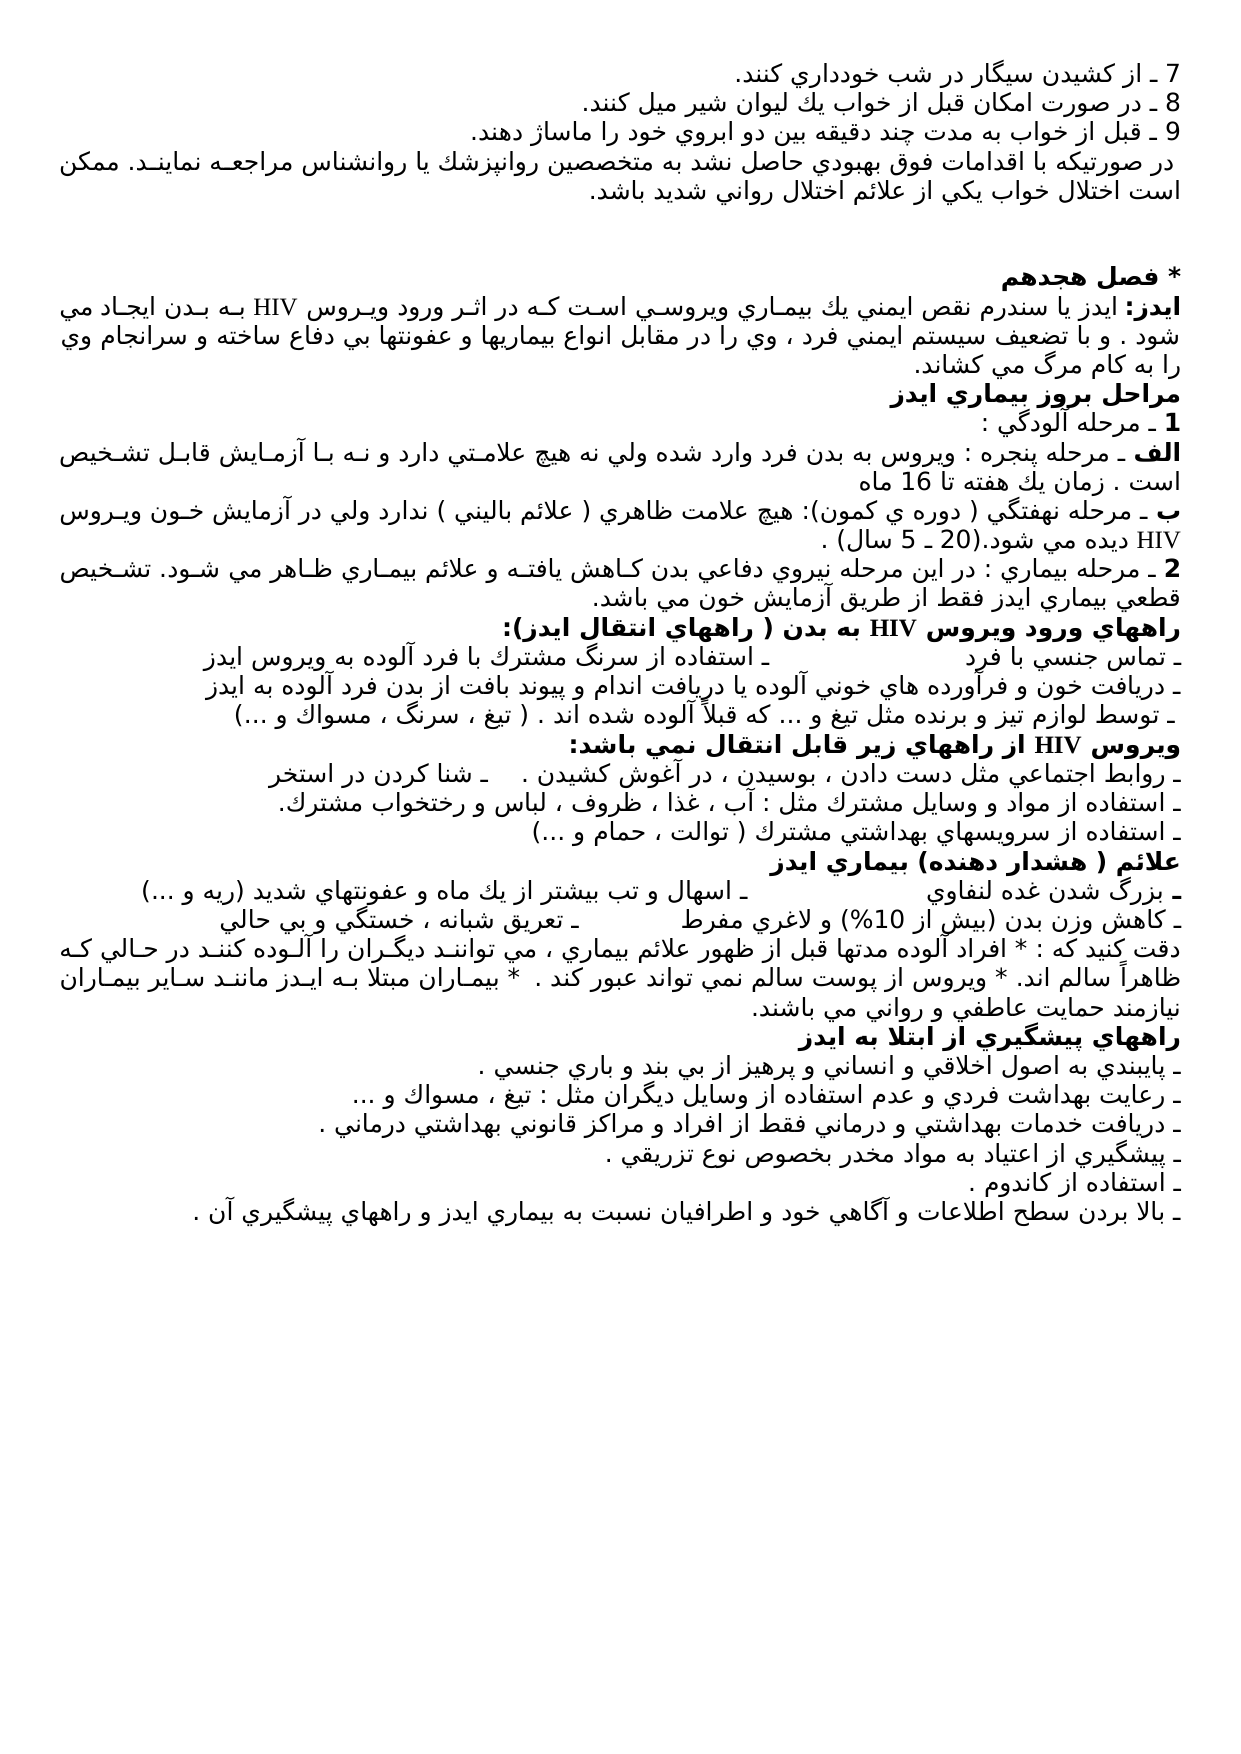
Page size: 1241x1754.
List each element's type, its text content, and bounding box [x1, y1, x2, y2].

text ويروس HIV از راههاي زير قابل انتقال نمي باشد: [59, 730, 1181, 759]
text * فصل هجدهم [59, 262, 1181, 292]
text مراحل بروز بيماري ايدز [59, 379, 1181, 408]
text ايدز: ايدز يا سندرم نقص ايمني يك بيماري ويروسي است كه در اثر ورود ويروس HIV به بدن ايجاد مي شود . و با تضعيف سيستم ايمني فرد ، وي را در مقابل انواع بيماريها و عفونتها بي دفاع ساخته و سرانجام وي را به كام مرگ مي كشاند. [59, 292, 1181, 379]
text ـ دريافت خون و فرآورده هاي خوني آلوده يا دريافت اندام و پيوند بافت از بدن فرد آلوده به ايدز [59, 671, 1181, 701]
text ـ رعايت بهداشت فردي و عدم استفاده از وسايل ديگران مثل : تيغ ، مسواك و ... [59, 1080, 1181, 1109]
text ـ كاهش وزن بدن (بيش از 10%) و لاغري مفرط ـ تعريق شبانه ، خستگي و بي حالي [59, 905, 1181, 934]
text 1 ـ مرحله آلودگي : [59, 408, 1181, 438]
text ـ استفاده از سرويسهاي بهداشتي مشترك ( توالت ، حمام و ...) [59, 817, 1181, 847]
text ـ تماس جنسي با فرد ـ استفاده از سرنگ مشترك با فرد آلوده به ويروس ايدز [59, 642, 1181, 671]
text 8 ـ در صورت امكان قبل از خواب يك ليوان شير ميل كنند. [59, 88, 1181, 117]
text در صورتيكه با اقدامات فوق بهبودي حاصل نشد به متخصصين روانپزشك يا روانشناس مراجعه نمايند. ممكن است اختلال خواب يكي از علائم اختلال رواني شديد باشد. [59, 147, 1181, 205]
text 9 ـ قبل از خواب به مدت چند دقيقه بين دو ابروي خود را ماساژ دهند. [59, 117, 1181, 147]
text 7 ـ از كشيدن سيگار در شب خودداري كنند. [59, 59, 1181, 88]
text ـ استفاده از كاندوم . [59, 1168, 1181, 1197]
text ـ بالا بردن سطح اطلاعات و آگاهي خود و اطرافيان نسبت به بيماري ايدز و راههاي پيشگيري آن . [59, 1197, 1181, 1226]
text ـ پيشگيري از اعتياد به مواد مخدر بخصوص نوع تزريقي . [59, 1139, 1181, 1168]
text ب ـ مرحله نهفتگي ( دوره ي كمون): هيچ علامت ظاهري ( علائم باليني ) ندارد ولي در آزمايش خون ويروس HIV ديده مي شود.(20 ـ 5 سال) . [59, 496, 1181, 554]
text راههاي پيشگيري از ابتلا به ايدز [59, 1022, 1181, 1051]
text ـ استفاده از مواد و وسايل مشترك مثل : آب ، غذا ، ظروف ، لباس و رختخواب مشترك. [59, 788, 1181, 817]
text الف ـ مرحله پنجره : ويروس به بدن فرد وارد شده ولي نه هيچ علامتي دارد و نه با آزمايش قابل تشخيص است . زمان يك هفته تا 16 ماه [59, 438, 1181, 496]
text ـ بزرگ شدن غده لنفاوي ـ اسهال و تب بيشتر از يك ماه و عفونتهاي شديد (ريه و ...) [59, 876, 1181, 905]
text دقت كنيد كه : * افراد آلوده مدتها قبل از ظهور علائم بيماري ، مي توانند ديگران را آلوده كنند در حالي كه ظاهراً سالم اند. * ويروس از پوست سالم نمي تواند عبور كند . * بيماران مبتلا به ايدز مانند ساير بيماران نيازمند حمايت عاطفي و رواني مي باشند. [59, 934, 1181, 1022]
text علائم ( هشدار دهنده) بيماري ايدز [59, 847, 1181, 876]
text ـ دريافت خدمات بهداشتي و درماني فقط از افراد و مراكز قانوني بهداشتي درماني . [59, 1109, 1181, 1139]
text 2 ـ مرحله بيماري : در اين مرحله نيروي دفاعي بدن كاهش يافته و علائم بيماري ظاهر مي شود. تشخيص قطعي بيماري ايدز فقط از طريق آزمايش خون مي باشد. [59, 554, 1181, 613]
text ـ پايبندي به اصول اخلاقي و انساني و پرهيز از بي بند و باري جنسي . [59, 1051, 1181, 1080]
text ـ روابط اجتماعي مثل دست دادن ، بوسيدن ، در آغوش كشيدن . ـ شنا كردن در استخر [59, 759, 1181, 788]
text ـ توسط لوازم تيز و برنده مثل تيغ و ... كه قبلاً آلوده شده اند . ( تيغ ، سرنگ ، مسواك و ...) [59, 701, 1181, 730]
text راههاي ورود ويروس HIV به بدن ( راههاي انتقال ايدز): [59, 613, 1181, 642]
